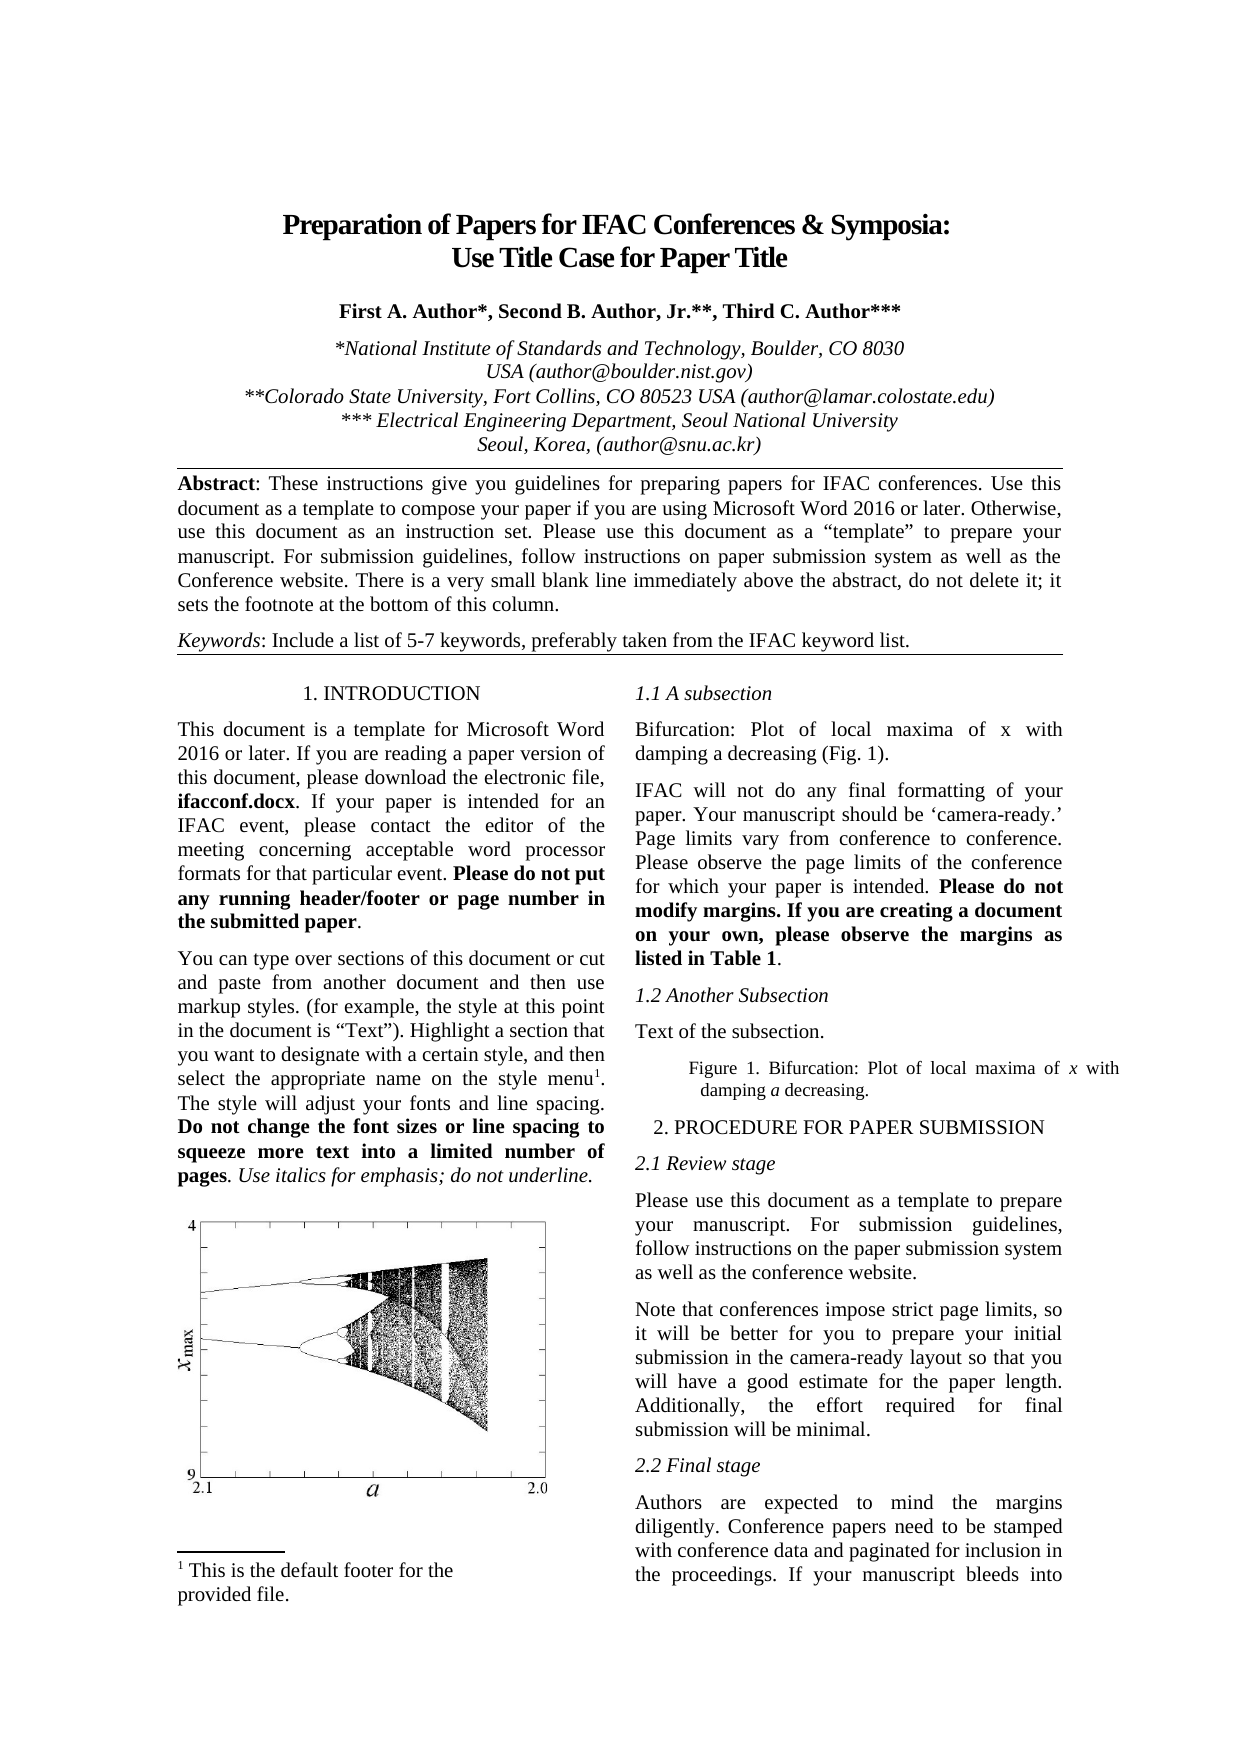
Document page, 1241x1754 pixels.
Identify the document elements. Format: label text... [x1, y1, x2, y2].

text 1. INTRODUCTION [177, 680, 605, 704]
subtitle 2. PROCEDURE FOR PAPER SUBMISSION [635, 1056, 1063, 1139]
text *National Institute of Standards and Technology, Boulder, CO 8030 USA (author@boulder.nist.gov) [177, 335, 1063, 383]
text This document is a template for Microsoft Word 2016 or later. If you are reading a paper version of this document, please download the electronic file, ifacconf.docx. If your paper is intended for an IFAC event, please contact the editor of the meeting concerning acceptable word processor formats for that particular event. Please do not put any running header/footer or page number in the submitted paper. [177, 717, 605, 933]
subtitle 1.1 A subsection [635, 680, 1063, 704]
subtitle 2.1 Review stage [635, 1151, 1063, 1175]
text IFAC will not do any final formatting of your paper. Your manuscript should be ‘camera-ready.’ Page limits vary from conference to conference. Please observe the page limits of the conference for which your paper is intended. Please do not modify margins. If you are creating a document on your own, please observe the margins as listed in Table 1. [635, 778, 1063, 970]
picture [177, 1220, 548, 1498]
text Keywords: Include a list of 5-7 keywords, preferably taken from the IFAC keyword list. [177, 628, 1063, 654]
text Please use this document as a template to prepare your manuscript. For submission guidelines, follow instructions on the paper submission system as well as the conference website. [635, 1188, 1063, 1284]
text Abstract: These instructions give you guidelines for preparing papers for IFAC conferences. Use this document as a template to compose your paper if you are using Microsoft Word 2016 or later. Otherwise, use this document as an instruction set. Please use this document as a “template” to prepare your manuscript. For submission guidelines, follow instructions on paper submission system as well as the Conference website. There is a very small blank line immediately above the abstract, do not delete it; it sets the footnote at the bottom of this column. [177, 469, 1063, 616]
text *** Electrical Engineering Department, Seoul National University Seoul, Korea, (author@snu.ac.kr) [177, 408, 1063, 456]
text Bifurcation: Plot of local maxima of x with damping a decreasing (Fig. 1). [635, 717, 1063, 765]
text Text of the subsection. [635, 1019, 1063, 1043]
text Note that conferences impose strict page limits, so it will be better for you to prepare your initial submission in the camera-ready layout so that you will have a good estimate for the paper length. Additionally, the effort required for final submission will be minimal. [635, 1296, 1063, 1441]
text First A. Author*, Second B. Author, Jr.**, Third C. Author*** [177, 299, 1063, 323]
subtitle 2.2 Final stage [635, 1453, 1063, 1477]
text **Colorado State University, Fort Collins, CO 80523 USA (author@lamar.colostate.edu) [177, 383, 1063, 408]
title Preparation of Papers for IFAC Conferences & Symposia: Use Title Case for Paper Title [177, 207, 1063, 274]
text You can type over sections of this document or cut and paste from another document and then use markup styles. (for example, the style at this point in the document is “Text”). Highlight a section that you want to designate with a certain style, and then select the appropriate name on the style menu. The style will adjust your fonts and line spacing. Do not change the font sizes or line spacing to squeeze more text into a limited number of pages. Use italics for emphasis; do not underline. [177, 946, 605, 1187]
subtitle 1.2 Another Subsection [635, 983, 1063, 1007]
